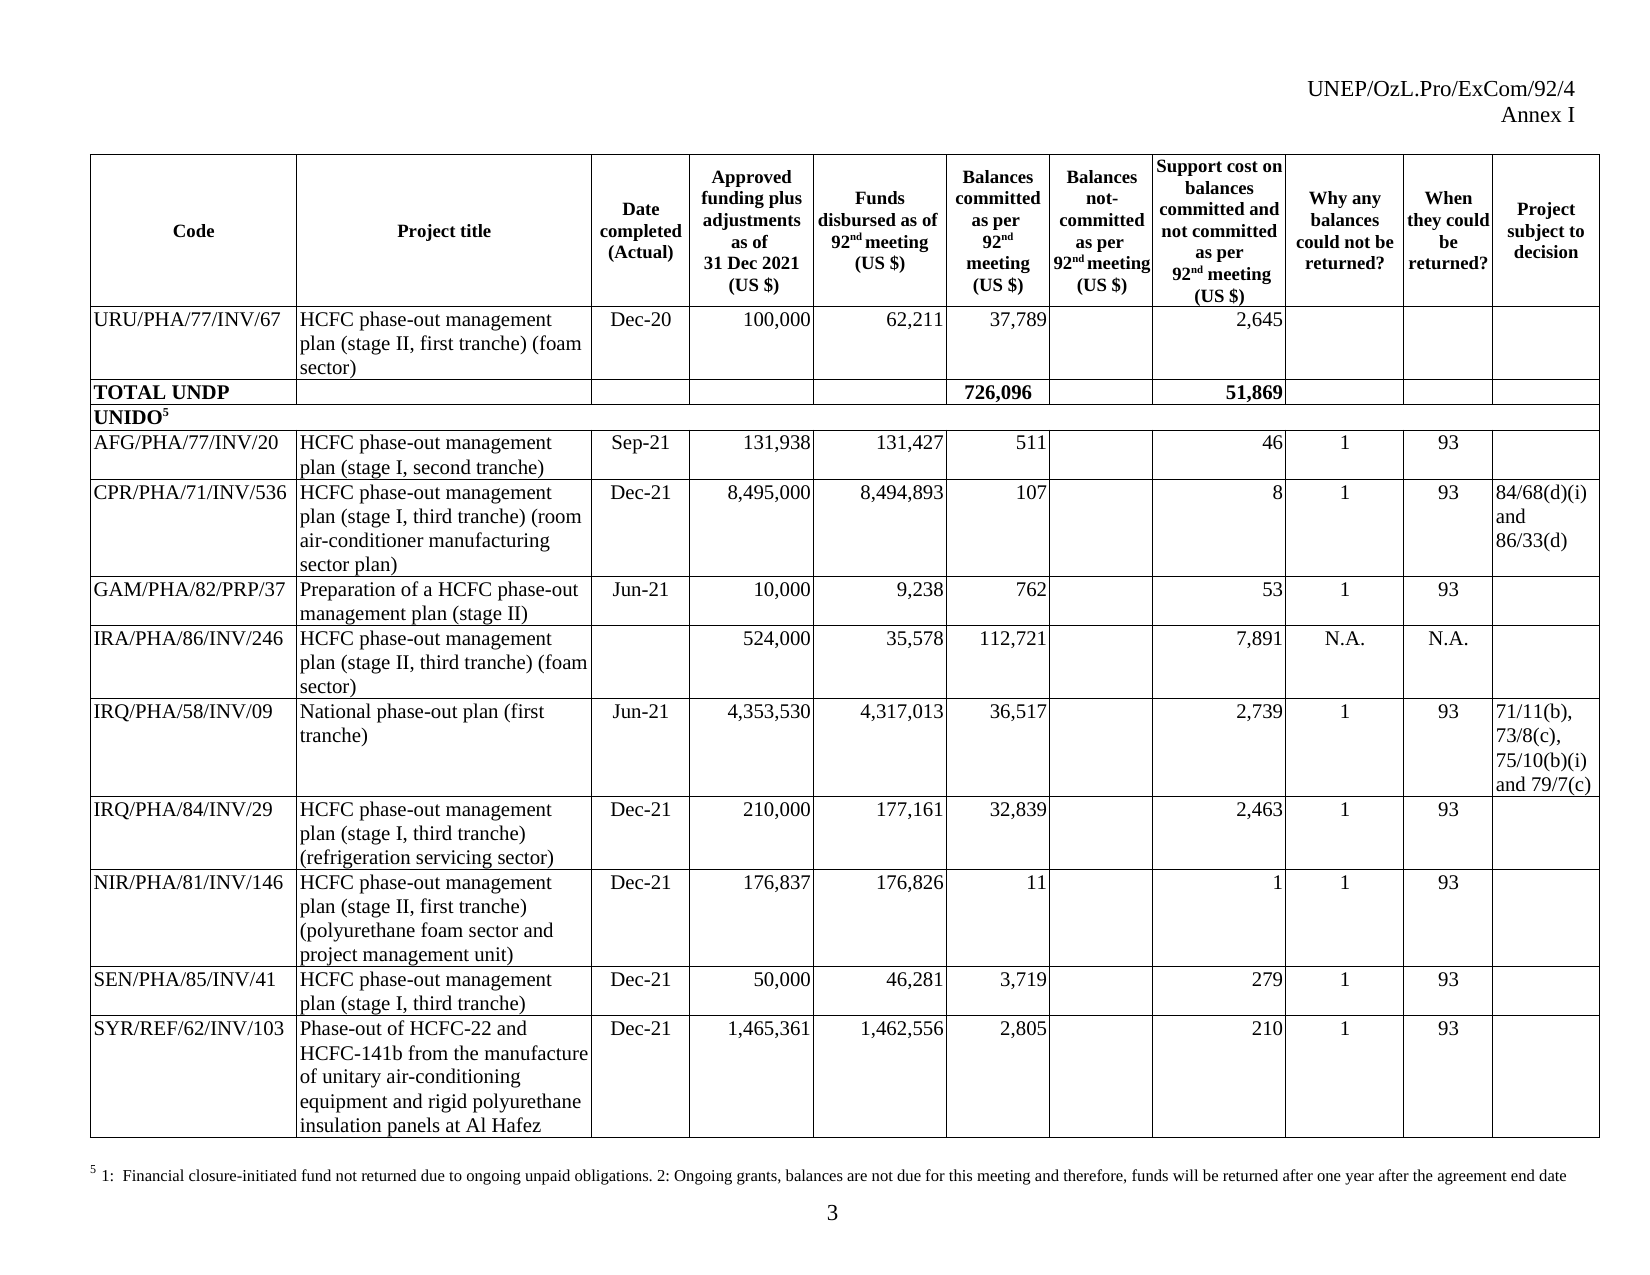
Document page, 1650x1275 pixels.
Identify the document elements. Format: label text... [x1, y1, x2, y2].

table_cell 71/11(b), 73/8(c), 75/10(b)(i) and 79/7(c) [1493, 699, 1599, 796]
table_cell 2,739 [1153, 699, 1285, 796]
table_cell 32,839 [947, 797, 1049, 869]
table_cell [1050, 1016, 1152, 1137]
table_cell 93 [1404, 797, 1492, 869]
table_cell UNIDO [91, 405, 1599, 429]
table_cell [1493, 380, 1599, 404]
table_cell 93 [1404, 870, 1492, 966]
table_cell 93 [1404, 577, 1492, 625]
table_cell HCFC phase-out management plan (stage I, third tranche) (refrigeration servicing sector) [297, 797, 591, 869]
table_header Project subject to decision [1493, 155, 1599, 306]
table_cell 177,161 [814, 797, 946, 869]
table_cell 50,000 [690, 967, 813, 1015]
table_cell [297, 380, 591, 404]
table_cell 46 [1153, 431, 1285, 479]
table_cell 93 [1404, 1016, 1492, 1137]
table_cell 100,000 [690, 307, 813, 379]
table_header Code [91, 155, 296, 306]
table_cell 1,465,361 [690, 1016, 813, 1137]
table_cell N.A. [1404, 626, 1492, 698]
table_cell 8,495,000 [690, 480, 813, 576]
table_cell Sep-21 [592, 431, 689, 479]
table_cell 1,462,556 [814, 1016, 946, 1137]
table_cell 210,000 [690, 797, 813, 869]
table_cell CPR/PHA/71/INV/536 [91, 480, 296, 576]
table_cell TOTAL UNDP [91, 380, 296, 404]
table_cell Dec-21 [592, 967, 689, 1015]
table_cell AFG/PHA/77/INV/20 [91, 431, 296, 479]
table_cell 1 [1286, 797, 1403, 869]
table_cell 1 [1286, 577, 1403, 625]
table_cell Jun-21 [592, 699, 689, 796]
table_cell 8 [1153, 480, 1285, 576]
table_cell N.A. [1286, 626, 1403, 698]
table_cell IRA/PHA/86/INV/246 [91, 626, 296, 698]
table_cell [1404, 380, 1492, 404]
table_cell 36,517 [947, 699, 1049, 796]
table_cell Jun-21 [592, 577, 689, 625]
table_cell [592, 626, 689, 698]
table_header Support cost on balances committed and not committed as per 92nd meeting (US $) [1153, 155, 1285, 306]
table_cell 511 [947, 431, 1049, 479]
table_cell [1286, 380, 1403, 404]
table_cell [1050, 380, 1152, 404]
table_header Funds disbursed as of 92nd meeting (US $) [814, 155, 946, 306]
table_cell 1 [1286, 1016, 1403, 1137]
table_cell HCFC phase-out management plan (stage II, first tranche) (polyurethane foam sector and project management unit) [297, 870, 591, 966]
table_cell URU/PHA/77/INV/67 [91, 307, 296, 379]
table_cell IRQ/PHA/58/INV/09 [91, 699, 296, 796]
table_cell 131,427 [814, 431, 946, 479]
table_cell HCFC phase-out management plan (stage I, second tranche) [297, 431, 591, 479]
table_cell [1050, 577, 1152, 625]
table_cell Dec-21 [592, 797, 689, 869]
table_cell 62,211 [814, 307, 946, 379]
table_header Balances not-committed as per 92nd meeting (US $) [1050, 155, 1152, 306]
table_cell 107 [947, 480, 1049, 576]
table_cell [1286, 307, 1403, 379]
table_cell 37,789 [947, 307, 1049, 379]
table_cell 524,000 [690, 626, 813, 698]
table_cell 112,721 [947, 626, 1049, 698]
table_cell 1 [1286, 967, 1403, 1015]
table_cell 1 [1286, 480, 1403, 576]
table_cell 93 [1404, 431, 1492, 479]
table_cell 84/68(d)(i) and 86/33(d) [1493, 480, 1599, 576]
table_cell Dec-21 [592, 480, 689, 576]
table_header When they could be returned? [1404, 155, 1492, 306]
table_cell 7,891 [1153, 626, 1285, 698]
table_cell 2,805 [947, 1016, 1049, 1137]
table_cell 8,494,893 [814, 480, 946, 576]
table_cell SEN/PHA/85/INV/41 [91, 967, 296, 1015]
table_cell IRQ/PHA/84/INV/29 [91, 797, 296, 869]
table_cell 51,869 [1153, 380, 1285, 404]
table_cell 3,719 [947, 967, 1049, 1015]
table_cell [1050, 870, 1152, 966]
table_cell HCFC phase-out management plan (stage I, third tranche) [297, 967, 591, 1015]
table_cell Preparation of a HCFC phase-out management plan (stage II) [297, 577, 591, 625]
table_cell NIR/PHA/81/INV/146 [91, 870, 296, 966]
table_cell [1493, 1016, 1599, 1137]
table_cell 4,353,530 [690, 699, 813, 796]
table_cell [1493, 577, 1599, 625]
table_cell [1493, 307, 1599, 379]
table_cell GAM/PHA/82/PRP/37 [91, 577, 296, 625]
table_cell 1 [1153, 870, 1285, 966]
table_cell [1493, 967, 1599, 1015]
table_cell [1050, 699, 1152, 796]
table_cell 93 [1404, 699, 1492, 796]
table_cell [1050, 967, 1152, 1015]
table_cell Dec-21 [592, 1016, 689, 1137]
table_cell [1050, 431, 1152, 479]
table_cell [1493, 626, 1599, 698]
table_cell 1 [1286, 431, 1403, 479]
table_cell 93 [1404, 967, 1492, 1015]
table_cell 46,281 [814, 967, 946, 1015]
table_cell 2,645 [1153, 307, 1285, 379]
table_cell National phase-out plan (first tranche) [297, 699, 591, 796]
table_cell 2,463 [1153, 797, 1285, 869]
table_cell 1 [1286, 699, 1403, 796]
table_cell [1050, 307, 1152, 379]
table_cell 131,938 [690, 431, 813, 479]
table_cell [1050, 480, 1152, 576]
table_cell 53 [1153, 577, 1285, 625]
table_cell [592, 380, 689, 404]
table_cell SYR/REF/62/INV/103 [91, 1016, 296, 1137]
table_cell HCFC phase-out management plan (stage II, third tranche) (foam sector) [297, 626, 591, 698]
table_cell 762 [947, 577, 1049, 625]
table_cell 1 [1286, 870, 1403, 966]
table_cell [814, 380, 946, 404]
table_cell [1493, 797, 1599, 869]
table_cell [1050, 626, 1152, 698]
table_cell 35,578 [814, 626, 946, 698]
table_cell Dec-20 [592, 307, 689, 379]
table_header Date completed (Actual) [592, 155, 689, 306]
table_header Project title [297, 155, 591, 306]
table_cell [690, 380, 813, 404]
table_cell HCFC phase-out management plan (stage I, third tranche) (room air-conditioner manufacturing sector plan) [297, 480, 591, 576]
table_cell [1404, 307, 1492, 379]
table_cell 9,238 [814, 577, 946, 625]
table_cell 4,317,013 [814, 699, 946, 796]
table_cell 210 [1153, 1016, 1285, 1137]
table_header Why any balances could not be returned? [1286, 155, 1403, 306]
table_cell 279 [1153, 967, 1285, 1015]
table_cell HCFC phase-out management plan (stage II, first tranche) (foam sector) [297, 307, 591, 379]
table_header Balances committed as per 92nd meeting (US $) [947, 155, 1049, 306]
table_cell [1493, 870, 1599, 966]
table_header Approved funding plus adjustments as of 31 Dec 2021 (US $) [690, 155, 813, 306]
table_cell 176,826 [814, 870, 946, 966]
table_cell 726,096 [947, 380, 1049, 404]
table_cell 176,837 [690, 870, 813, 966]
table_cell Dec-21 [592, 870, 689, 966]
table_cell [1050, 797, 1152, 869]
table_cell 10,000 [690, 577, 813, 625]
table_cell 93 [1404, 480, 1492, 576]
table_cell 11 [947, 870, 1049, 966]
table_cell [1493, 431, 1599, 479]
